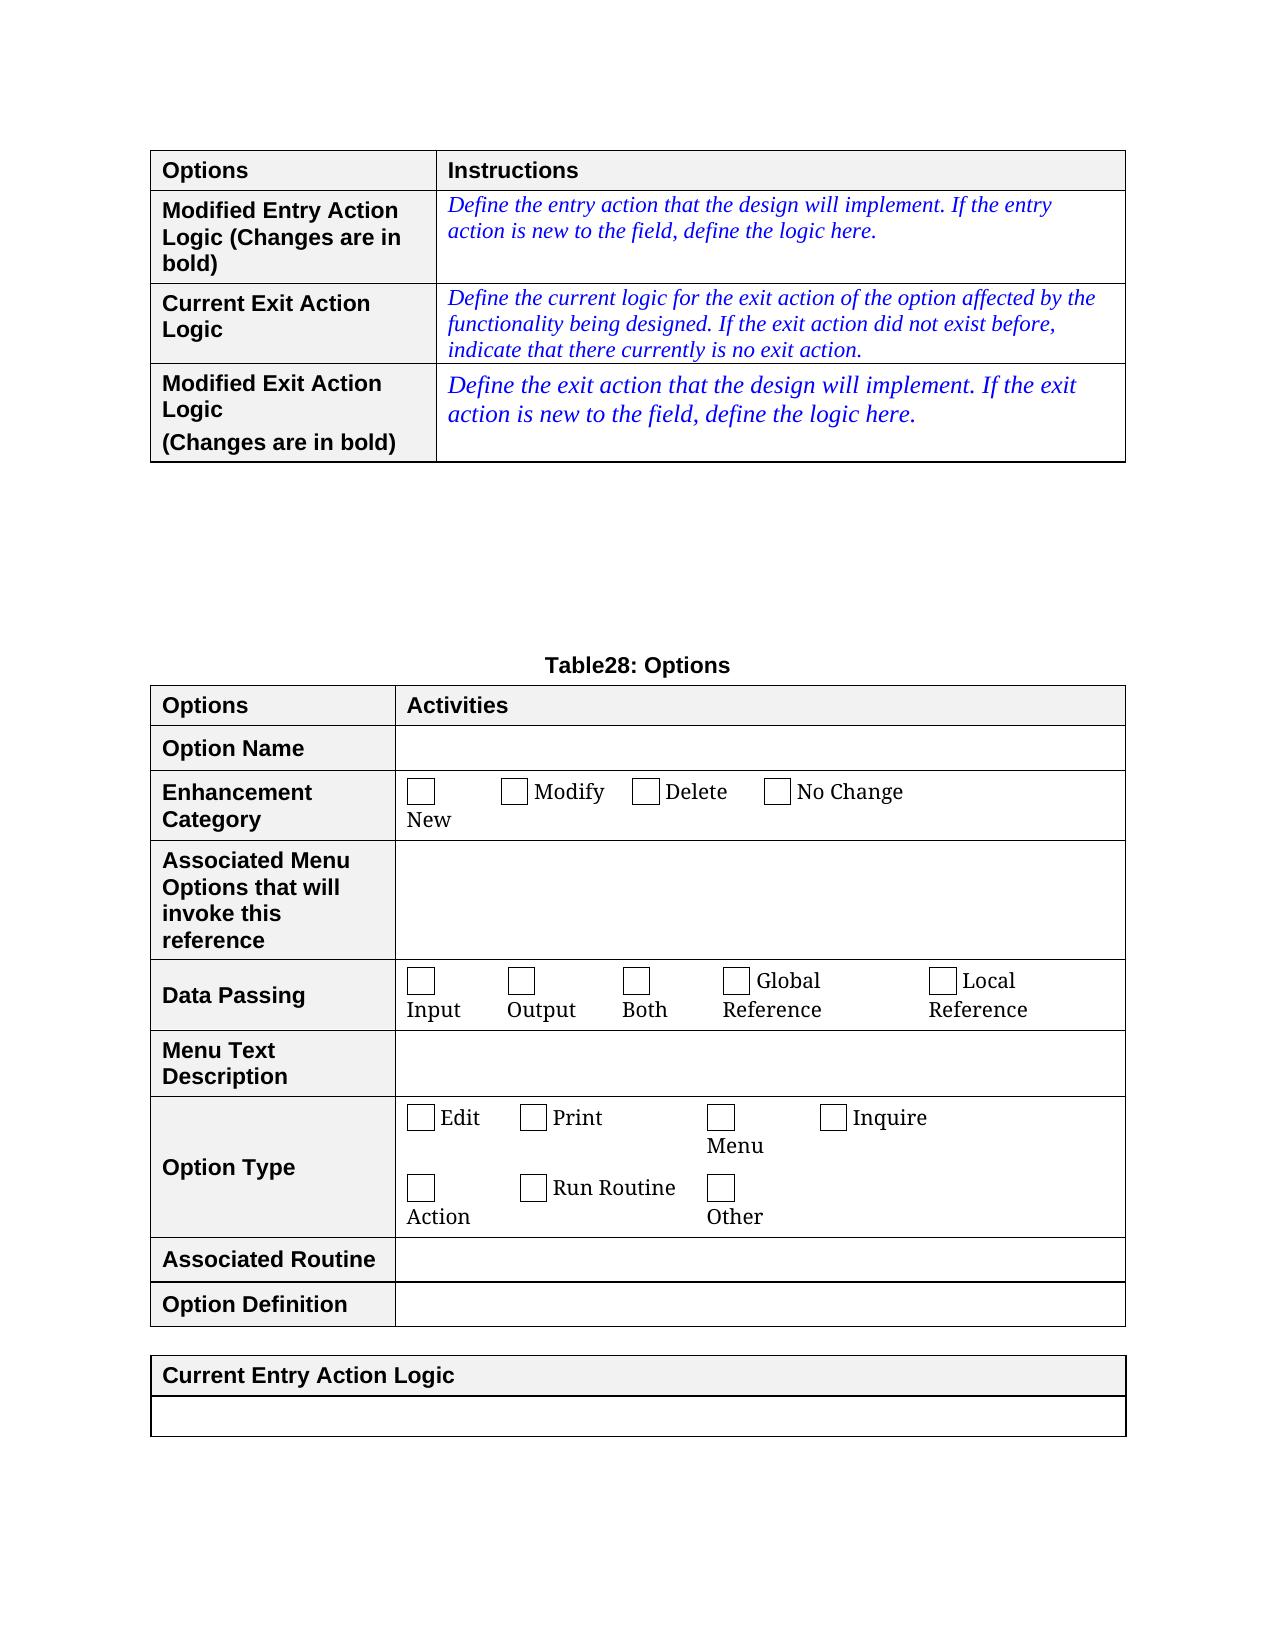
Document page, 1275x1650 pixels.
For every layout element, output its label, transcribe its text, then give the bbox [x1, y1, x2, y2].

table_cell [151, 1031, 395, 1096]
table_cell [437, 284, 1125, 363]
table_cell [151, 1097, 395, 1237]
text Table28: Options [150, 652, 1125, 679]
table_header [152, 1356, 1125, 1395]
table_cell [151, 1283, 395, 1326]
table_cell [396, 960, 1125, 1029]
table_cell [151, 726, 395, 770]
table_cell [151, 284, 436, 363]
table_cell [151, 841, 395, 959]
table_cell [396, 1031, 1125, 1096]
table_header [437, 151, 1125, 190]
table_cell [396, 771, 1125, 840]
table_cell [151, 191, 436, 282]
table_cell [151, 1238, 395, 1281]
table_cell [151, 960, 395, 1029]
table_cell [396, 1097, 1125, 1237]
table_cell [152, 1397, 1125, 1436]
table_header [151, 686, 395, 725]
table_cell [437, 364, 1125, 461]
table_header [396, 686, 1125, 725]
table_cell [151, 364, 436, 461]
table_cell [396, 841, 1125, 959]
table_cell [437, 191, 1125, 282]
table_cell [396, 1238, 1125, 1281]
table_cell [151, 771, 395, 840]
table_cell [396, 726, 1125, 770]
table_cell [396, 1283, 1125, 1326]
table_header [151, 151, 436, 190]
